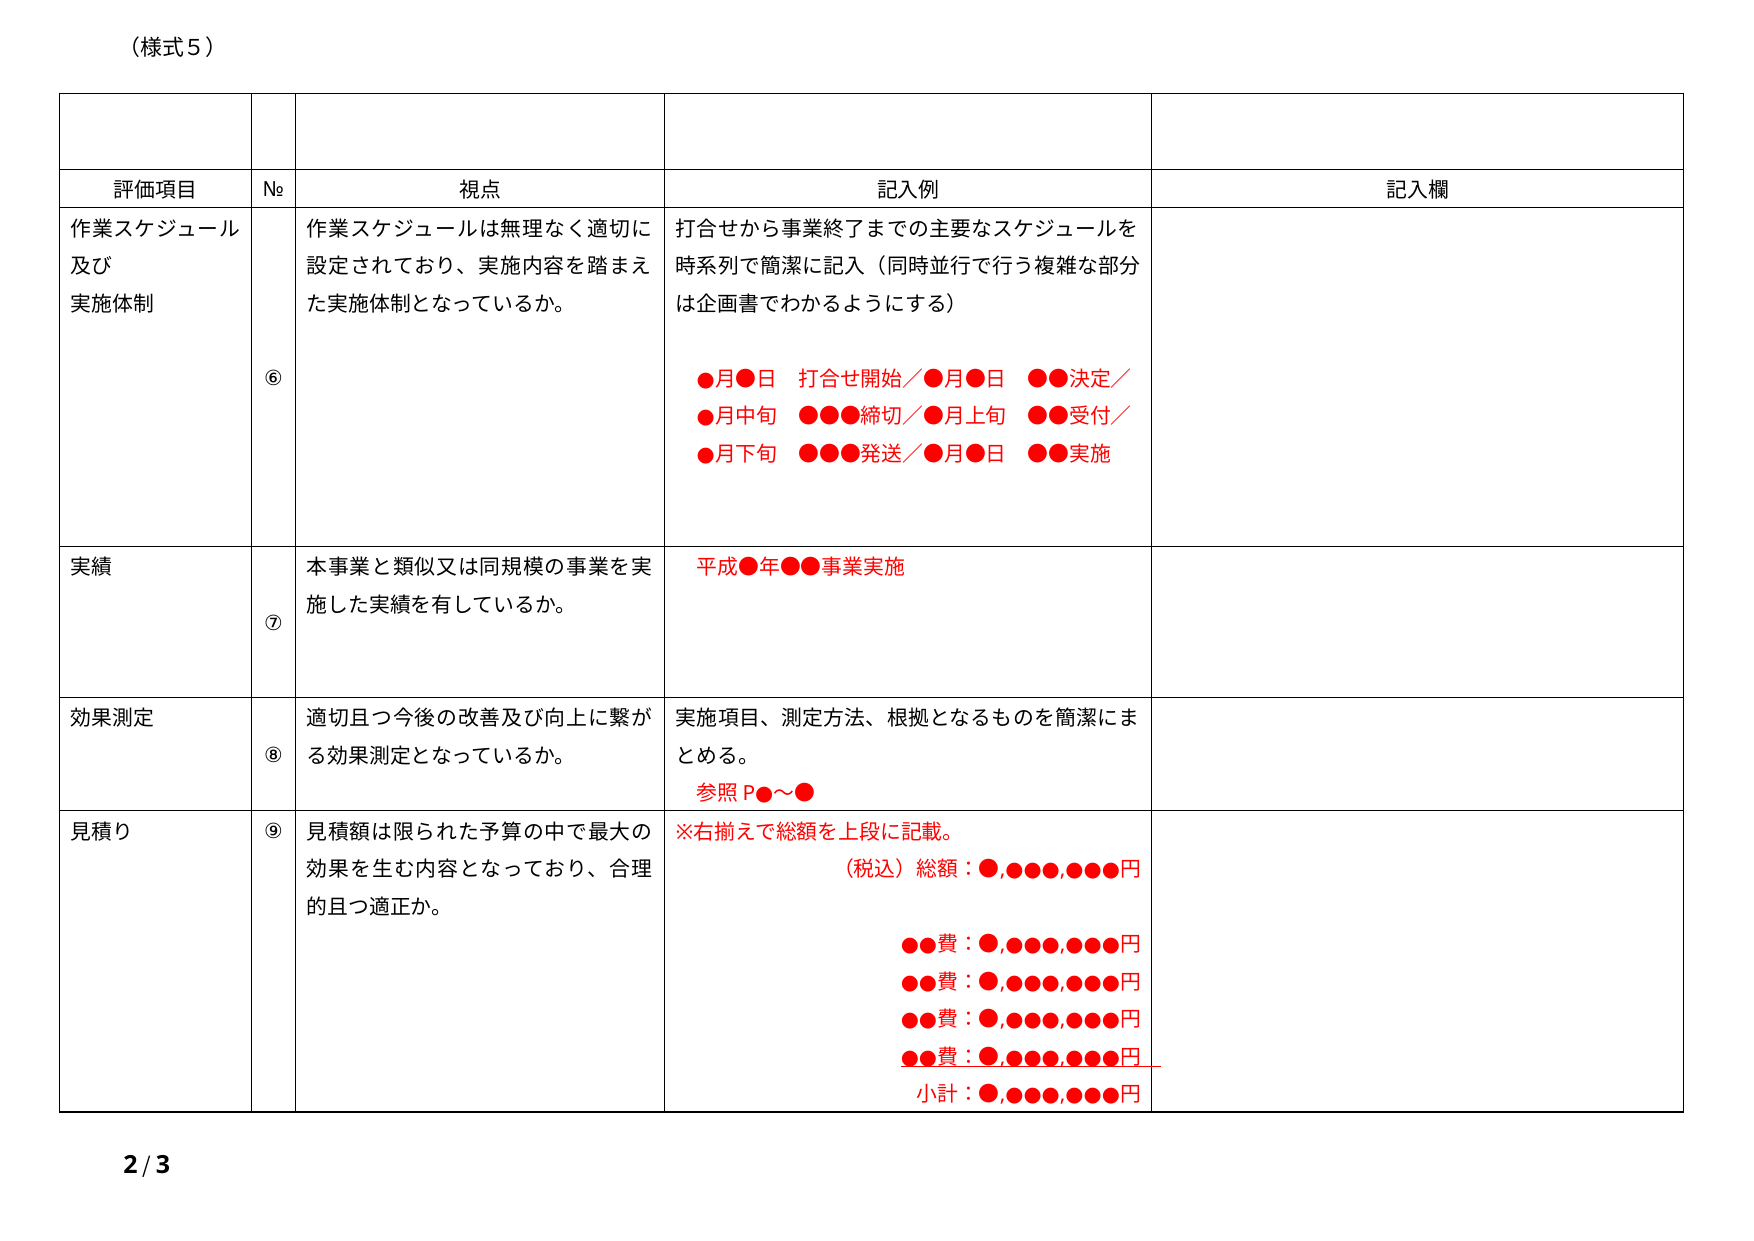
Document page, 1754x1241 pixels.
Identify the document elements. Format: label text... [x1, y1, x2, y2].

table_cell 見積り [60, 811, 251, 1111]
table_cell 平成●年●●事業実施 [665, 547, 1151, 697]
table_cell 記入例 [665, 170, 1151, 207]
table_cell 本事業と類似又は同規模の事業を実施した実績を有しているか。 [296, 547, 664, 697]
table_cell 作業スケジュール及び 実施体制 [60, 208, 251, 546]
table_cell [1152, 698, 1683, 810]
table_cell [665, 94, 1151, 169]
table_cell [1152, 547, 1683, 697]
table_cell [1152, 208, 1683, 546]
table_cell [1152, 811, 1683, 1111]
table_cell 効果測定 [60, 698, 251, 810]
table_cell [665, 811, 1151, 1111]
table_cell № [252, 170, 295, 207]
table_cell 作業スケジュールは無理なく適切に設定されており、実施内容を踏まえた実施体制となっているか。 [296, 208, 664, 546]
table_cell 記入欄 [1152, 170, 1683, 207]
table_cell 実績 [60, 547, 251, 697]
table_cell ⑥ [252, 208, 295, 546]
table_cell 打合せから事業終了までの主要なスケジュールを時系列で簡潔に記入（同時並行で行う複雑な部分は企画書でわかるようにする） ●月●日 打合せ開始／●月●日 ●●決定／ ●月中旬 ●●●締切／●月上旬 ●●受付／ ●月下旬 ●●●発送／●月●日 ●●実施 [665, 208, 1151, 546]
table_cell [296, 811, 664, 1111]
table_cell [1152, 94, 1683, 169]
table_cell 評価項目 [60, 170, 251, 207]
table_cell ⑤ [252, 94, 295, 169]
table_cell 視点 [296, 170, 664, 207]
table_cell ⑦ [252, 547, 295, 697]
table_cell 実施項目、測定方法、根拠となるものを簡潔にまとめる。 参照P●～● [665, 698, 1151, 810]
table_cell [296, 94, 664, 169]
table_cell ⑧ [252, 698, 295, 810]
table_cell ⑨ [252, 811, 295, 1111]
table_cell 適切且つ今後の改善及び向上に繋がる効果測定となっているか。 [296, 698, 664, 810]
